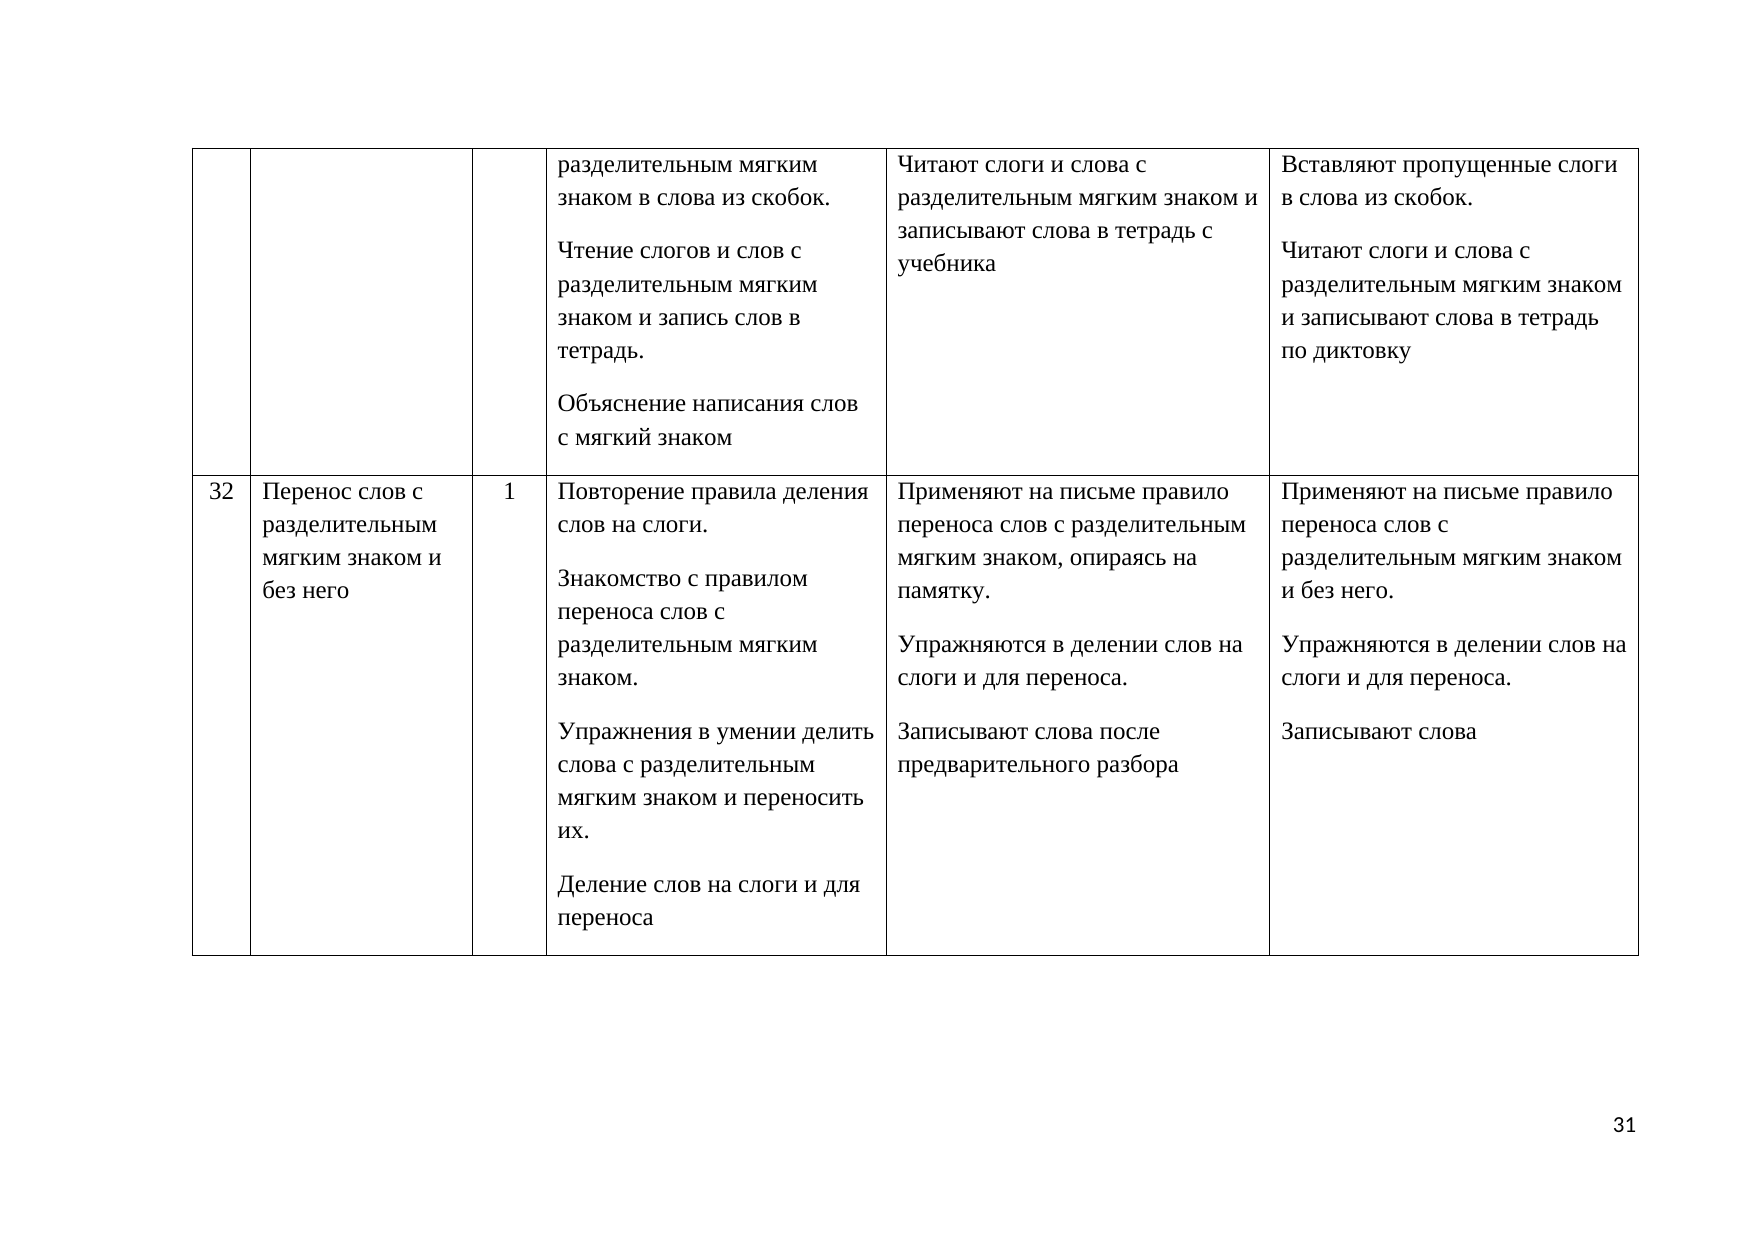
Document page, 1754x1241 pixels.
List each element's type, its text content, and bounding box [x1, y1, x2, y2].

table_cell 32 [193, 476, 250, 955]
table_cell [1270, 149, 1638, 475]
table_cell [251, 149, 472, 475]
table_cell 1 [473, 476, 546, 955]
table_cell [887, 149, 1269, 475]
table_cell Применяют на письме правило переноса слов с разделительным мягким знаком, опираясь на памятку. Упражняются в делении слов на слоги и для переноса. Записывают слова после предварительного разбора [887, 476, 1269, 955]
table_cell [547, 149, 886, 475]
table_cell Повторение правила деления слов на слоги. Знакомство с правилом переноса слов с разделительным мягким знаком. Упражнения в умении делить слова с разделительным мягким знаком и переносить их. Деление слов на слоги и для переноса [547, 476, 886, 955]
table_cell Перенос слов с разделительным мягким знаком и без него [251, 476, 472, 955]
table_cell 31 [193, 149, 250, 475]
table_cell 1 [473, 149, 546, 475]
table_cell Применяют на письме правило переноса слов с разделительным мягким знаком и без него. Упражняются в делении слов на слоги и для переноса. Записывают слова [1270, 476, 1638, 955]
